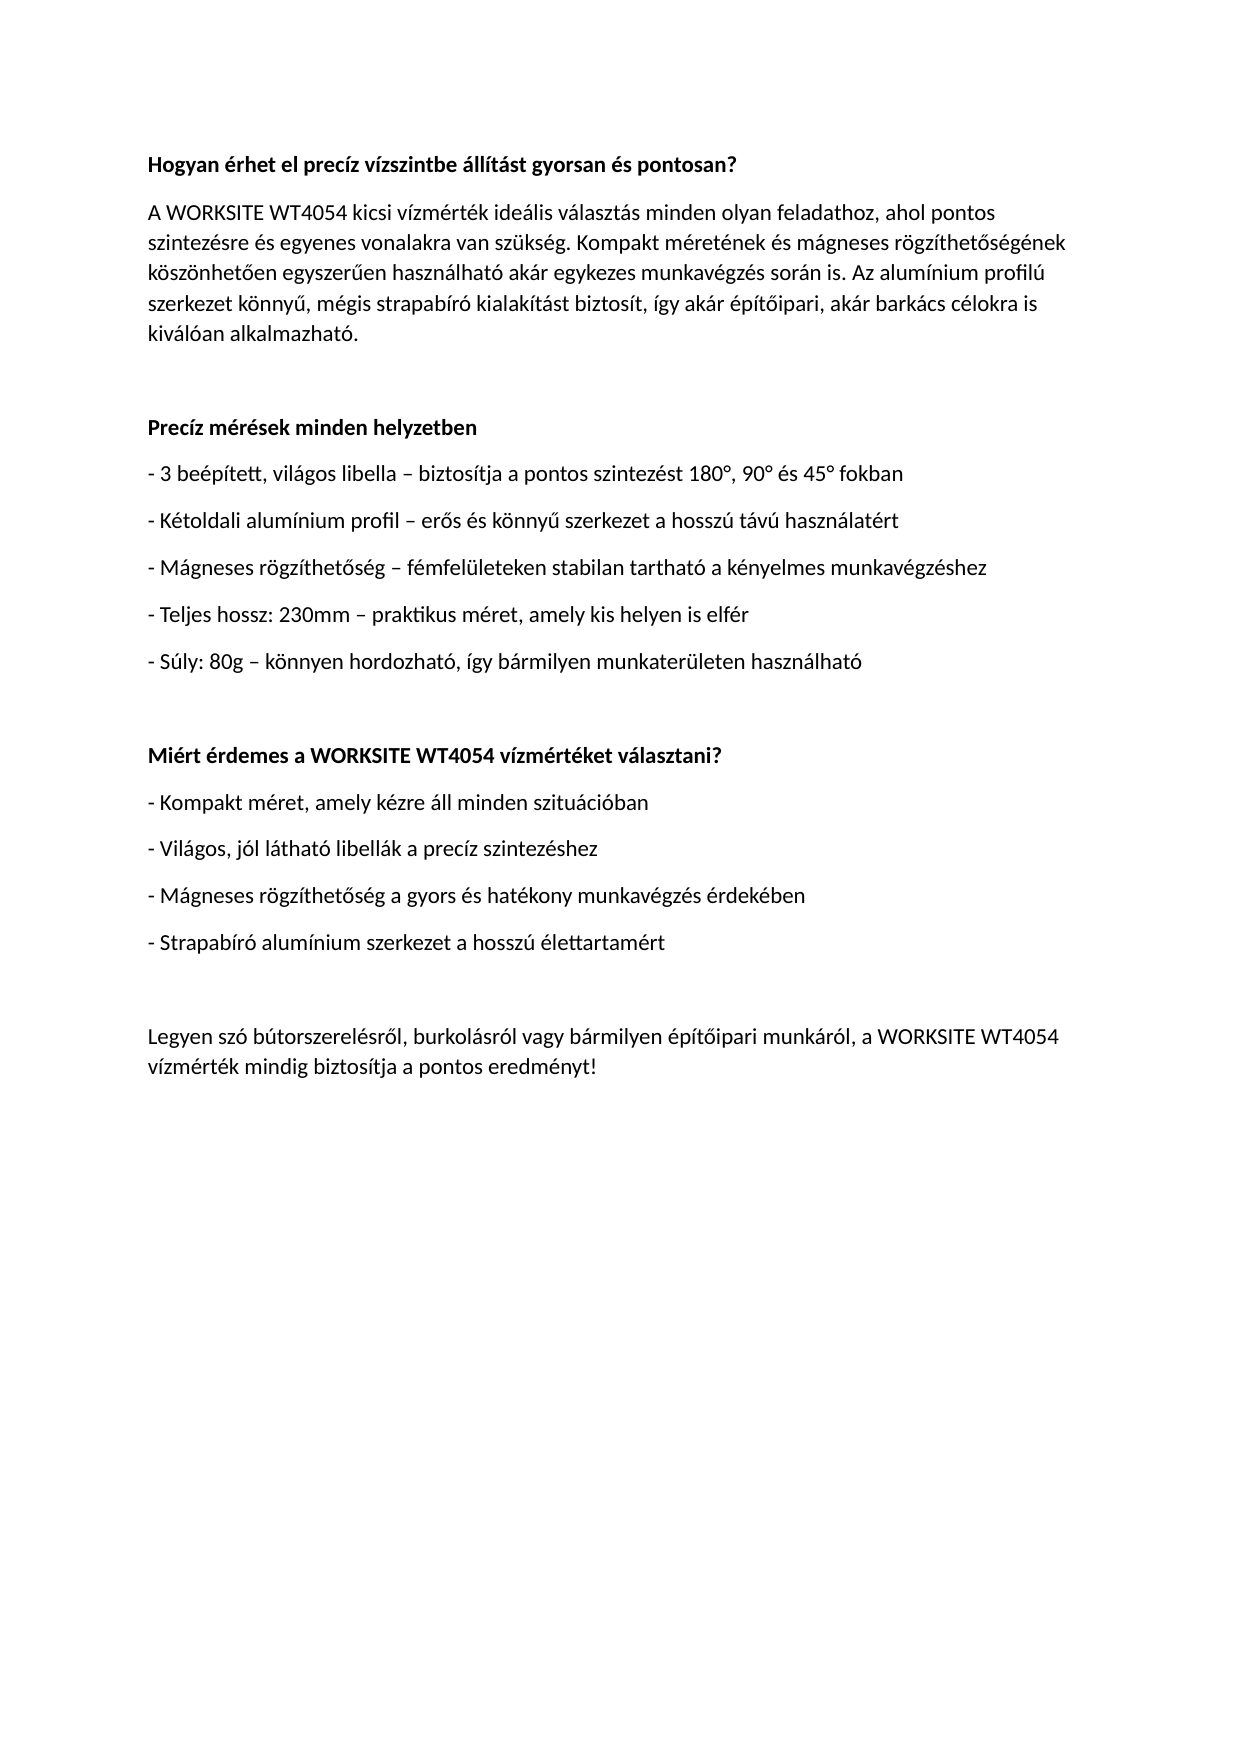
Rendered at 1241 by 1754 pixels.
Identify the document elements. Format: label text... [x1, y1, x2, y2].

text Hogyan érhet el precíz vízszintbe állítást gyorsan és pontosan? [148, 148, 1093, 179]
text - Kétoldali alumínium profil – erős és könnyű szerkezet a hosszú távú használatért [148, 506, 1093, 534]
text - Kompakt méret, amely kézre áll minden szituációban [148, 788, 1093, 816]
text Legyen szó bútorszerelésről, burkolásról vagy bármilyen építőipari munkáról, a WORKSITE WT4054 vízmérték mindig biztosítja a pontos eredményt! [148, 1022, 1093, 1080]
text - Strapabíró alumínium szerkezet a hosszú élettartamért [148, 928, 1093, 956]
text A WORKSITE WT4054 kicsi vízmérték ideális választás minden olyan feladathoz, ahol pontos szintezésre és egyenes vonalakra van szükség. Kompakt méretének és mágneses rögzíthetőségének köszönhetően egyszerűen használható akár egykezes munkavégzés során is. Az alumínium profilú szerkezet könnyű, mégis strapabíró kialakítást biztosít, így akár építőipari, akár barkács célokra is kiválóan alkalmazható. [148, 198, 1093, 347]
text - Teljes hossz: 230mm – praktikus méret, amely kis helyen is elfér [148, 600, 1093, 628]
text - Mágneses rögzíthetőség – fémfelületeken stabilan tartható a kényelmes munkavégzéshez [148, 553, 1093, 581]
text Miért érdemes a WORKSITE WT4054 vízmértéket választani? [148, 741, 1093, 769]
text - Súly: 80g – könnyen hordozható, így bármilyen munkaterületen használható [148, 647, 1093, 675]
text - 3 beépített, világos libella – biztosítja a pontos szintezést 180°, 90° és 45° fokban [148, 459, 1093, 487]
text - Világos, jól látható libellák a precíz szintezéshez [148, 834, 1093, 862]
text Precíz mérések minden helyzetben [148, 413, 1093, 441]
text - Mágneses rögzíthetőség a gyors és hatékony munkavégzés érdekében [148, 881, 1093, 909]
